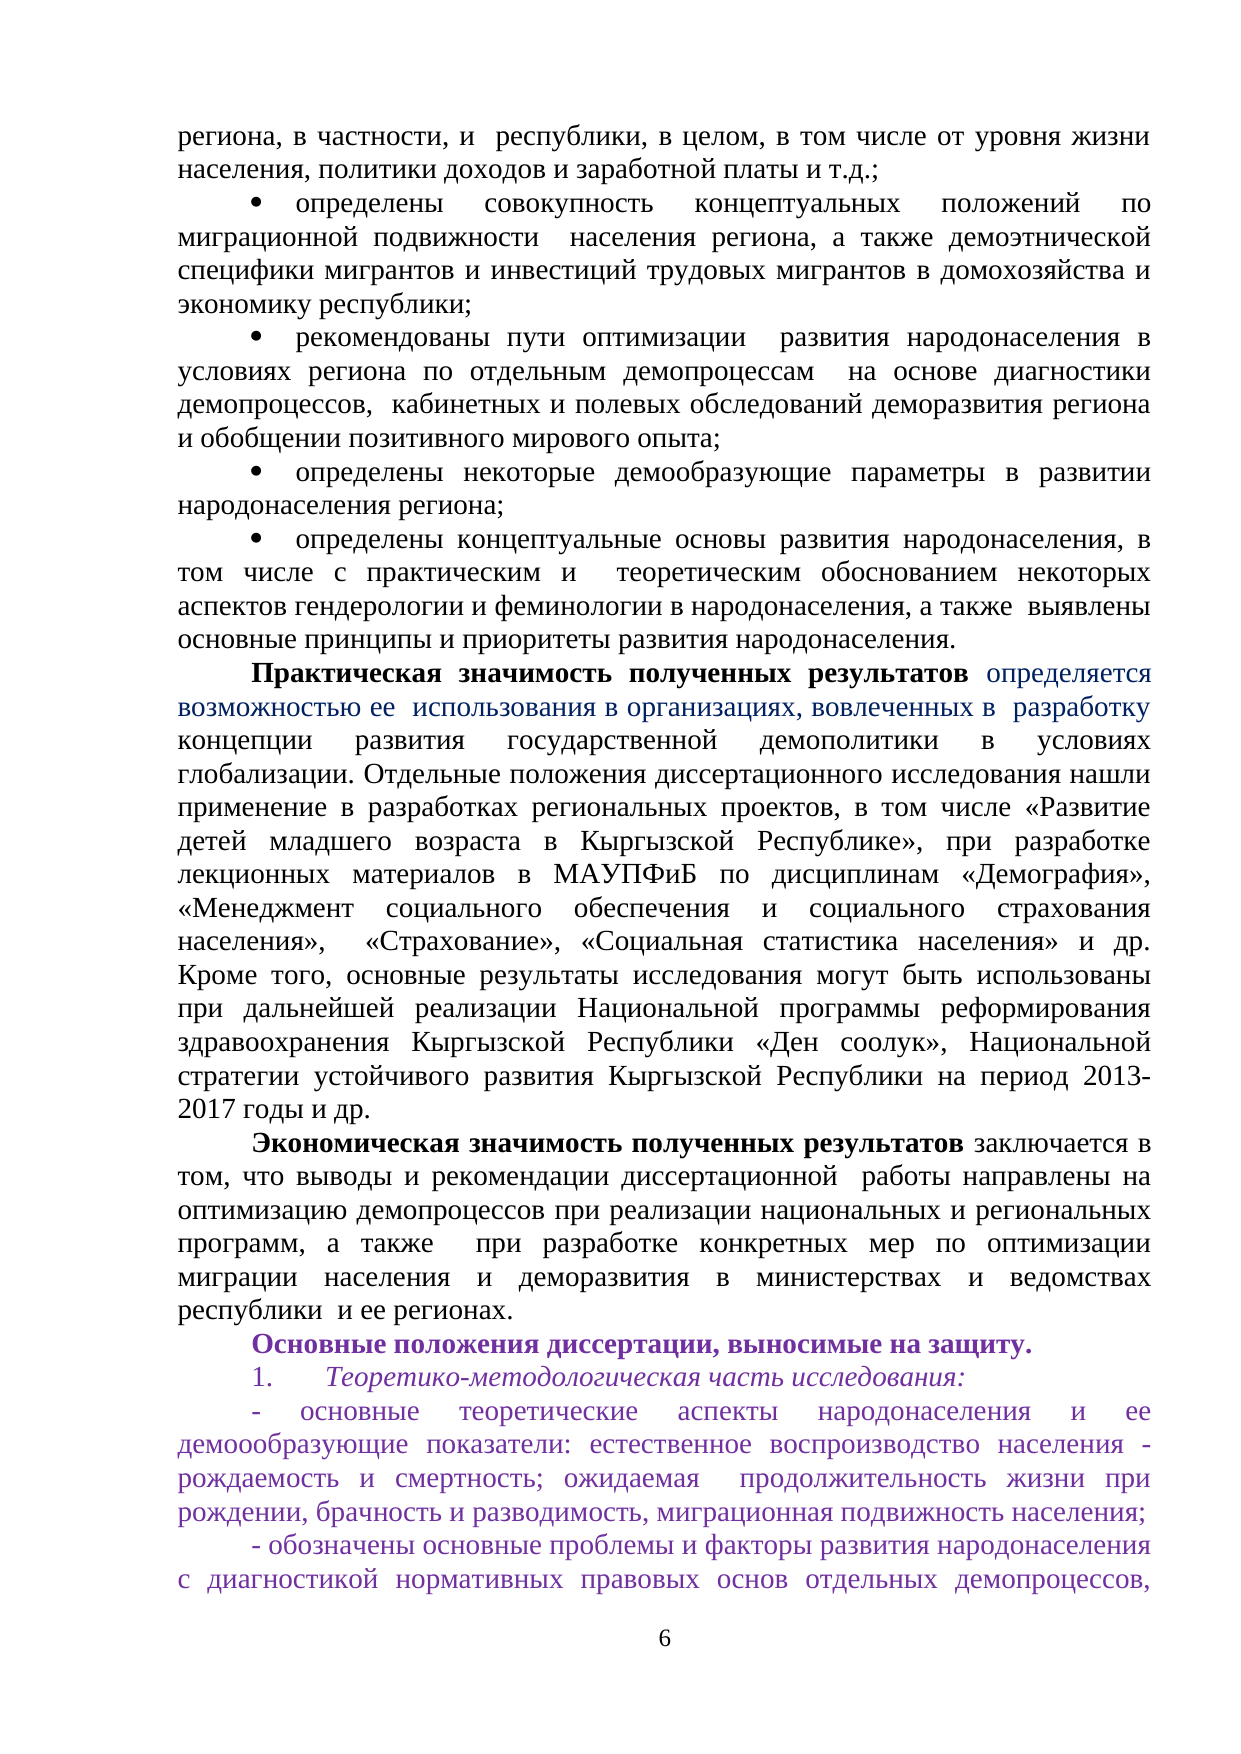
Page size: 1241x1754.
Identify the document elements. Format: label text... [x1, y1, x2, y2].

list рекомендованы пути оптимизации развития народонаселения в условиях региона по отдельным демопроцессам на основе диагностики демопроцессов, кабинетных и полевых обследований деморазвития региона и обобщении позитивного мирового опыта; [177, 319, 1152, 454]
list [177, 118, 1152, 185]
list определены некоторые демообразующие параметры в развитии народонаселения региона; [177, 454, 1152, 521]
text Практическая значимость полученных результатов определяется возможностью ее использования в организациях, вовлеченных в разработку концепции развития государственной демополитики в условиях глобализации. Отдельные положения диссертационного исследования нашли применение в разработках региональных проектов, в том числе «Развитие детей младшего возраста в Кыргызской Республике», при разработке лекционных материалов в МАУПФиБ по дисциплинам «Демография», «Менеджмент социального обеспечения и социального страхования населения», «Страхование», «Социальная статистика населения» и др. Кроме того, основные результаты исследования могут быть использованы при дальнейшей реализации Национальной программы реформирования здравоохранения Кыргызской Республики «Ден соолук», Национальной стратегии устойчивого развития Кыргызской Республики на период 2013-2017 годы и др. [177, 655, 1152, 1125]
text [177, 1527, 1152, 1594]
list определены совокупность концептуальных положений по миграционной подвижности населения региона, а также демоэтнической специфики мигрантов и инвестиций трудовых мигрантов в домохозяйства и экономику республики; [177, 185, 1152, 319]
text 1. Теоретико-методологическая часть исследования: [177, 1359, 1152, 1393]
list определены концептуальные основы развития народонаселения, в том числе с практическим и теоретическим обоснованием некоторых аспектов гендерологии и феминологии в народонаселения, а также выявлены основные принципы и приоритеты развития народонаселения. [177, 521, 1152, 655]
text Основные положения диссертации, выносимые на защиту. [177, 1326, 1152, 1359]
text Экономическая значимость полученных результатов заключается в том, что выводы и рекомендации диссертационной работы направлены на оптимизацию демопроцессов при реализации национальных и региональных программ, а также при разработке конкретных мер по оптимизации миграции населения и деморазвития в министерствах и ведомствах республики и ее регионах. [177, 1125, 1152, 1326]
text - основные теоретические аспекты народонаселения и ее демоообразующие показатели: естественное воспроизводство населения - рождаемость и смертность; ожидаемая продолжительность жизни при рождении, брачность и разводимость, миграционная подвижность населения; [177, 1393, 1152, 1527]
